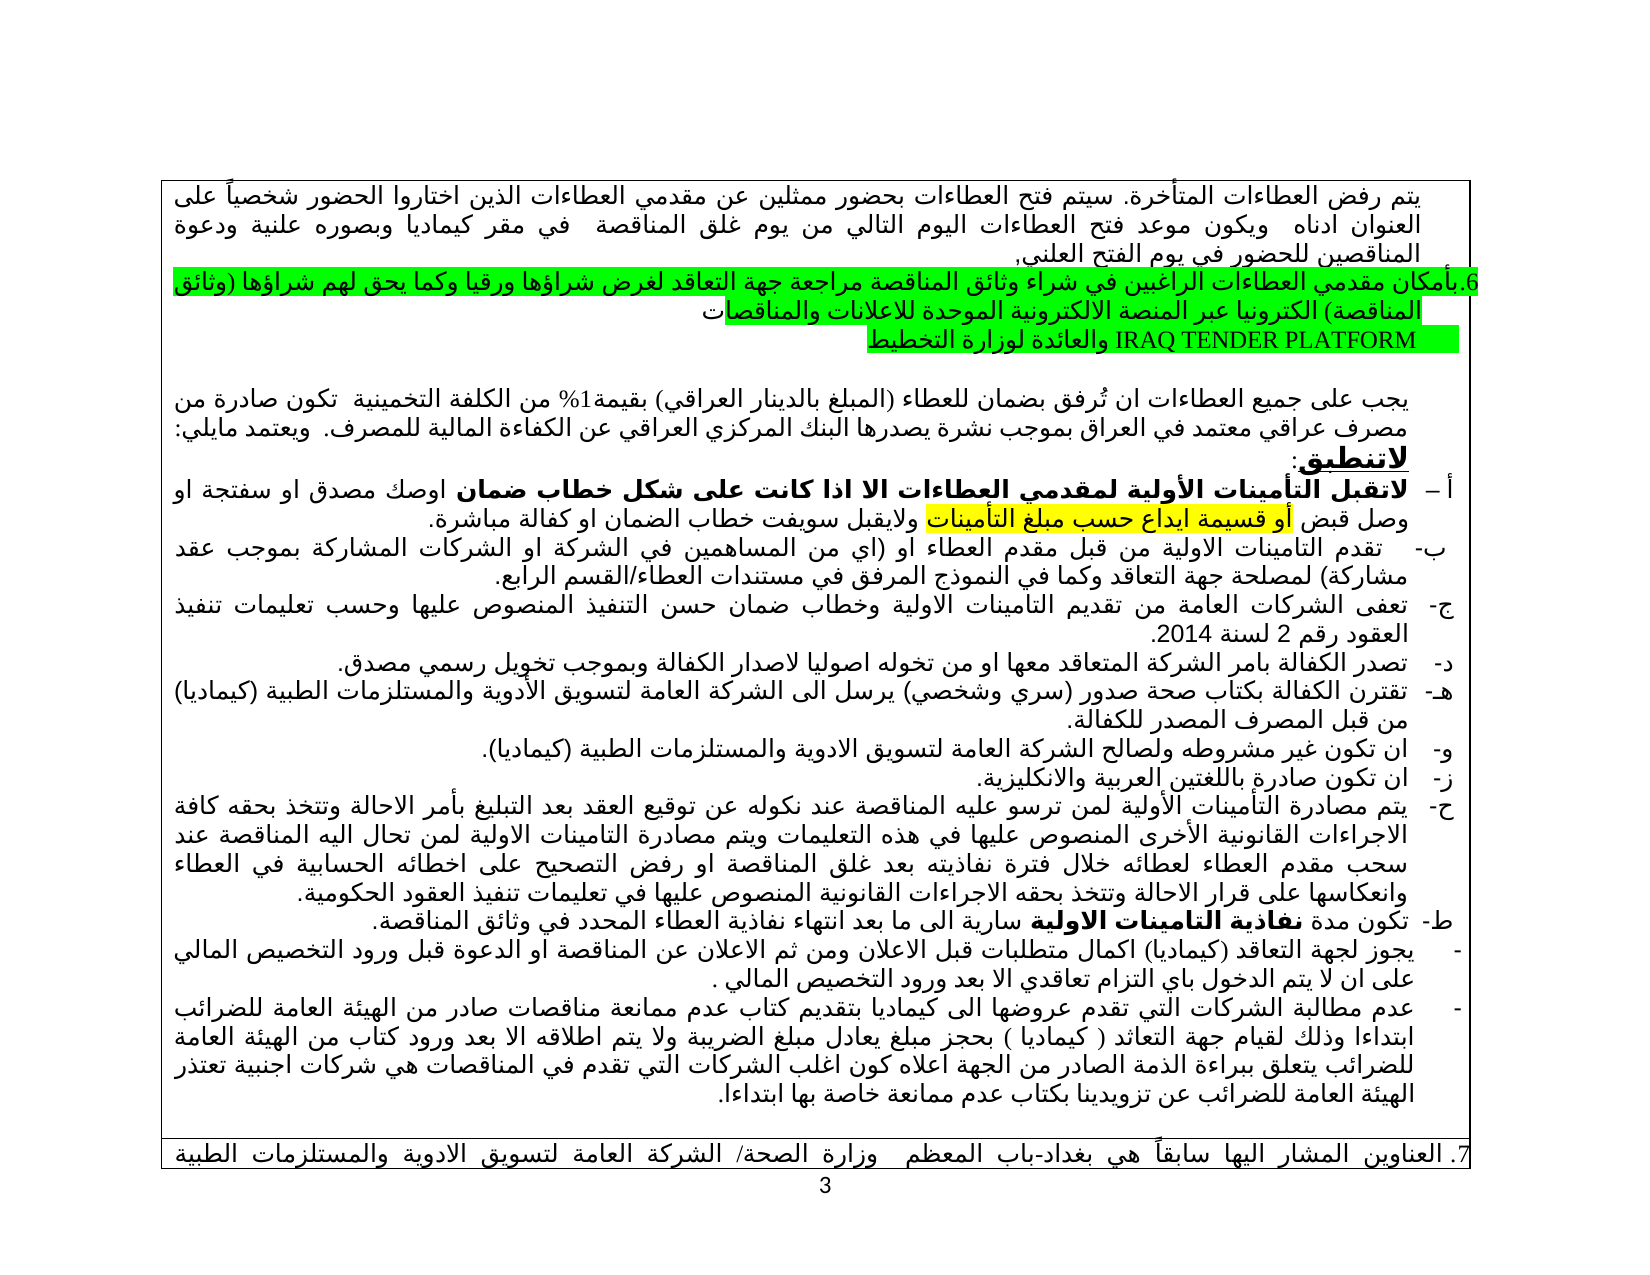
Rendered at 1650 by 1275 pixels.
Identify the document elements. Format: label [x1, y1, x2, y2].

table_cell [162, 181, 1469, 1138]
table_cell [162, 1139, 1469, 1168]
